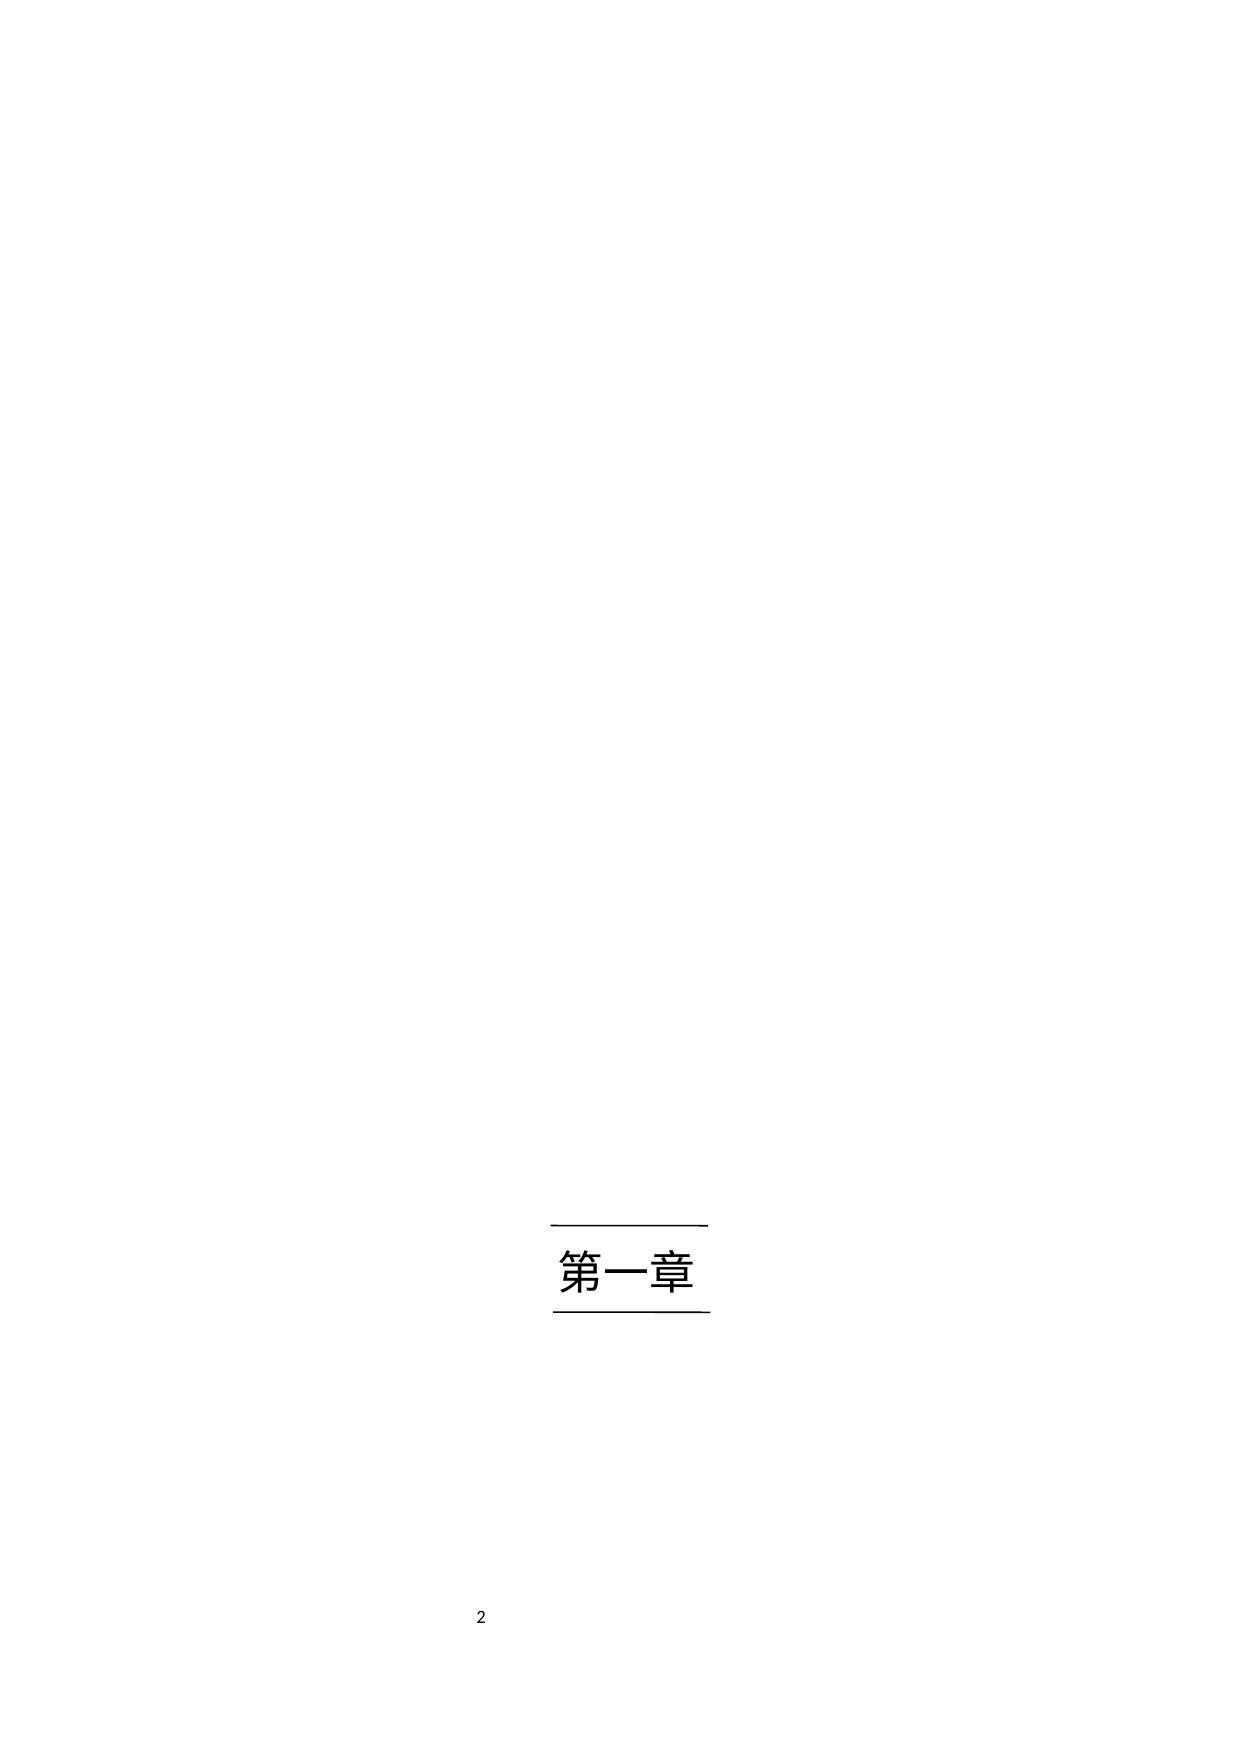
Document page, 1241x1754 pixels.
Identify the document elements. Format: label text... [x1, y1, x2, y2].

subtitle 第一章 [165, 1221, 1087, 1318]
